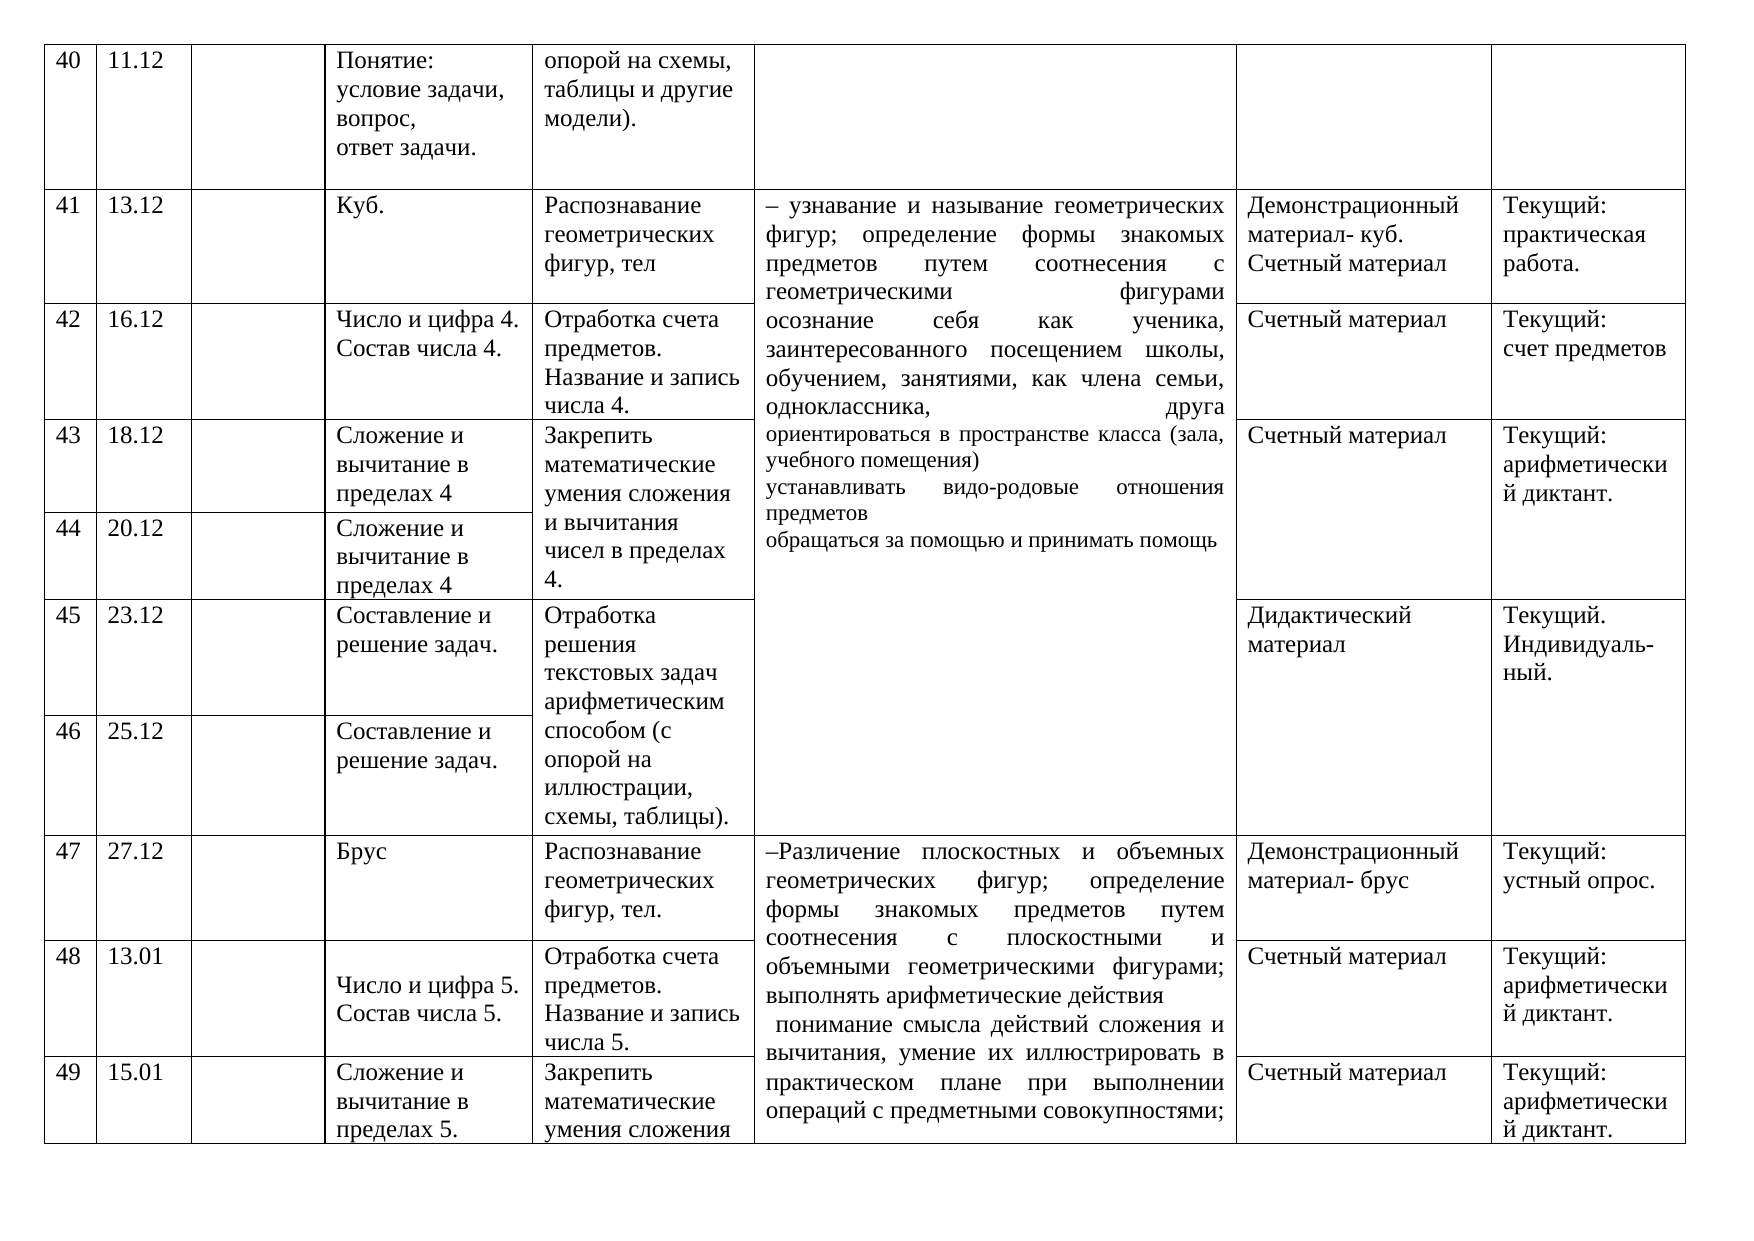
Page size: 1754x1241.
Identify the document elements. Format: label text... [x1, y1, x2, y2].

table_cell 48 [45, 941, 96, 1056]
table_cell 27.12 [97, 836, 191, 940]
table_cell 25.12 [97, 716, 191, 835]
table_cell Демонстрационный материал- брус [1237, 836, 1491, 940]
table_cell Дидактический материал [1237, 600, 1491, 835]
table_cell Число и цифра 5. Состав числа 5. [326, 941, 532, 1056]
table_cell 40 [45, 45, 96, 189]
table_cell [326, 45, 532, 189]
table_cell Счетный материал [1237, 1057, 1491, 1143]
table_cell 46 [45, 716, 96, 835]
table_cell [755, 45, 1236, 189]
table_cell [192, 304, 324, 419]
table_cell 42 [45, 304, 96, 419]
table_cell Составление и решение задач. [326, 716, 532, 835]
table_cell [1492, 45, 1685, 189]
table_cell 45 [45, 600, 96, 715]
table_cell [192, 941, 324, 1056]
table_cell Текущий. Индивидуаль-ный. [1492, 600, 1685, 835]
table_cell 15.01 [97, 1057, 191, 1143]
table_cell Текущий: устный опрос. [1492, 836, 1685, 940]
table_cell Закрепить математические умения сложения и вычитания чисел в пределах 4. [533, 420, 754, 599]
table_cell Текущий: арифметический диктант. [1492, 941, 1685, 1056]
table_cell Счетный материал [1237, 304, 1491, 419]
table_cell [326, 1057, 532, 1143]
table_cell Счетный материал [1237, 420, 1491, 599]
table_cell –Различение плоскостных и объемных геометрических фигур; определение формы знакомых предметов путем соотнесения с плоскостными и объемными геометрическими фигурами; выполнять арифметические действия понимание смысла действий сложения и вычитания, умение их иллюстрировать в практическом плане при выполнении операций с предметными совокупностями; доброжелательное отношение к учителю и другим обучающимся, желание оказать помощь одноклассникам в учебной ситуации; – умение выполнять под руководством учителя учебные действия в практическом плане, на основе пошаговой инструкции по выполнению математической операции; – начальные навыки работы с учебником [755, 836, 1236, 1143]
table_cell 18.12 [97, 420, 191, 512]
table_cell 13.01 [97, 941, 191, 1056]
table_cell Распознавание геометрических фигур, тел. [533, 836, 754, 940]
table_cell Счетный материал [1237, 941, 1491, 1056]
table_cell 23.12 [97, 600, 191, 715]
table_cell Брус [326, 836, 532, 940]
table_cell – узнавание и называние геометрических фигур; определение формы знакомых предметов путем соотнесения с геометрическими фигурами осознание себя как ученика, заинтересованного посещением школы, обучением, занятиями, как члена семьи, одноклассника, друга ориентироваться в пространстве класса (зала, учебного помещения) устанавливать видо-родовые отношения предметов обращаться за помощью и принимать помощь [755, 190, 1236, 835]
table_cell Число и цифра 4. Состав числа 4. [326, 304, 532, 419]
table_cell Распознавание геометрических фигур, тел [533, 190, 754, 303]
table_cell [1492, 1057, 1685, 1143]
table_cell Текущий: практическая работа. [1492, 190, 1685, 303]
table_cell [192, 716, 324, 835]
table_cell [192, 190, 324, 303]
table_cell Текущий: счет предметов [1492, 304, 1685, 419]
table_cell 41 [45, 190, 96, 303]
table_cell 11.12 [97, 45, 191, 189]
table_cell 49 [45, 1057, 96, 1143]
table_cell 43 [45, 420, 96, 512]
table_cell Сложение и вычитание в пределах 4 [326, 513, 532, 599]
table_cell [533, 45, 754, 189]
table_cell 20.12 [97, 513, 191, 599]
table_cell Отработка счета предметов. Название и запись числа 4. [533, 304, 754, 419]
table_cell [192, 420, 324, 512]
table_cell [192, 1057, 324, 1143]
table_cell Текущий: арифметический диктант. [1492, 420, 1685, 599]
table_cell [1237, 45, 1491, 189]
table_cell [192, 836, 324, 940]
table_cell Отработка решения текстовых задач арифметическим способом (с опорой на иллюстрации, схемы, таблицы). [533, 600, 754, 835]
table_cell Демонстрационный материал- куб. Счетный материал [1237, 190, 1491, 303]
table_cell 13.12 [97, 190, 191, 303]
table_cell [192, 513, 324, 599]
table_cell [192, 45, 324, 189]
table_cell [533, 1057, 754, 1143]
table_cell 47 [45, 836, 96, 940]
table_cell Сложение и вычитание в пределах 4 [326, 420, 532, 512]
table_cell Отработка счета предметов. Название и запись числа 5. [533, 941, 754, 1056]
table_cell 16.12 [97, 304, 191, 419]
table_cell 44 [45, 513, 96, 599]
table_cell Составление и решение задач. [326, 600, 532, 715]
table_cell [192, 600, 324, 715]
table_cell Куб. [326, 190, 532, 303]
